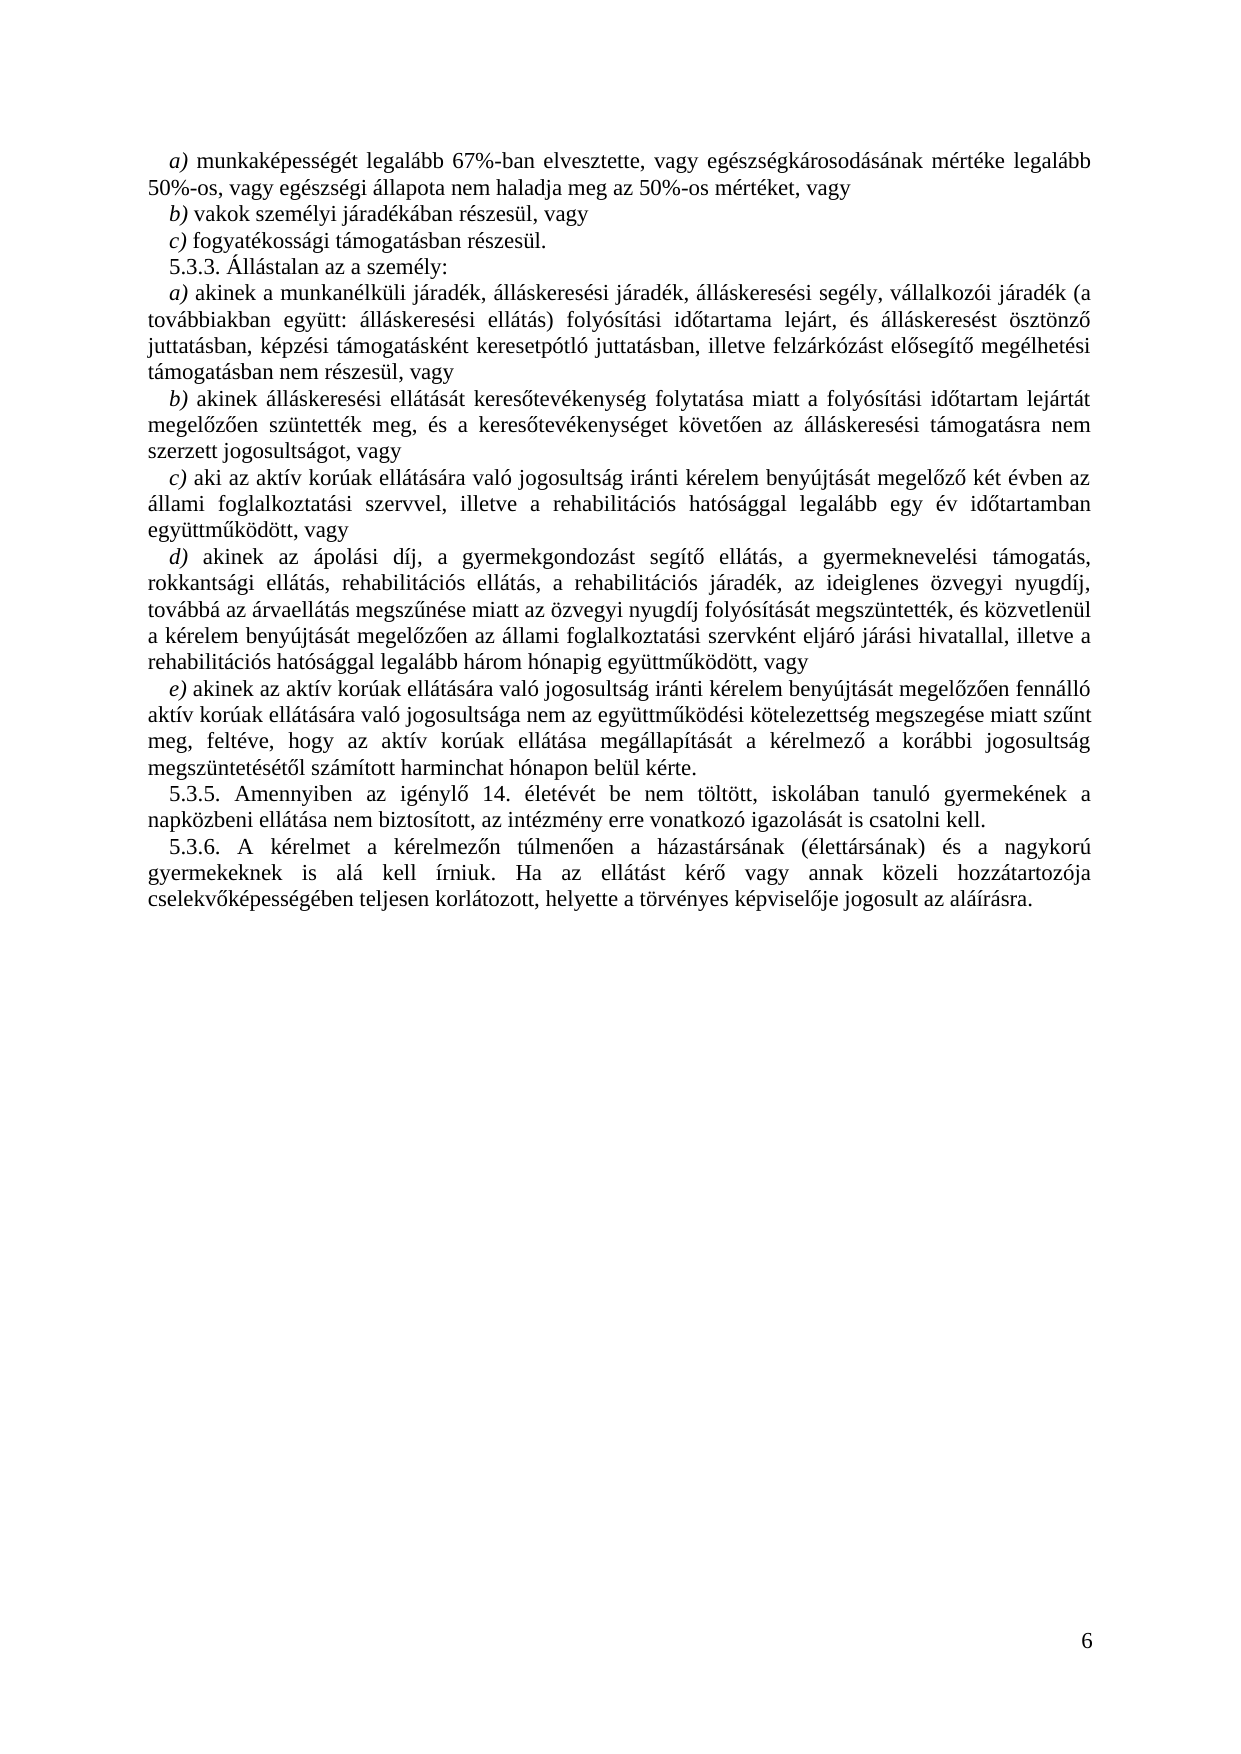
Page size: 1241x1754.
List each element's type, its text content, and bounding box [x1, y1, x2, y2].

text d) akinek az ápolási díj, a gyermekgondozást segítő ellátás, a gyermeknevelési támogatás, rokkantsági ellátás, rehabilitációs ellátás, a rehabilitációs járadék, az ideiglenes özvegyi nyugdíj, továbbá az árvaellátás megszűnése miatt az özvegyi nyugdíj folyósítását megszüntették, és közvetlenül a kérelem benyújtását megelőzően az állami foglalkoztatási szervként eljáró járási hivatallal, illetve a rehabilitációs hatósággal legalább három hónapig együttműködött, vagy [148, 543, 1093, 675]
text c) fogyatékossági támogatásban részesül. [148, 227, 1093, 253]
text 5.3.3. Állástalan az a személy: [148, 253, 1093, 279]
text b) vakok személyi járadékában részesül, vagy [148, 200, 1093, 227]
text 5.3.6. A kérelmet a kérelmezőn túlmenően a házastársának (élettársának) és a nagykorú gyermekeknek is alá kell írniuk. Ha az ellátást kérő vagy annak közeli hozzátartozója cselekvőképességében teljesen korlátozott, helyette a törvényes képviselője jogosult az aláírásra. [148, 833, 1093, 912]
text a) akinek a munkanélküli járadék, álláskeresési járadék, álláskeresési segély, vállalkozói járadék (a továbbiakban együtt: álláskeresési ellátás) folyósítási időtartama lejárt, és álláskeresést ösztönző juttatásban, képzési támogatásként keresetpótló juttatásban, illetve felzárkózást elősegítő megélhetési támogatásban nem részesül, vagy [148, 279, 1093, 385]
text 5.3.5. Amennyiben az igénylő 14. életévét be nem töltött, iskolában tanuló gyermekének a napközbeni ellátása nem biztosított, az intézmény erre vonatkozó igazolását is csatolni kell. [148, 780, 1093, 833]
text a) munkaképességét legalább 67%-ban elvesztette, vagy egészségkárosodásának mértéke legalább 50%-os, vagy egészségi állapota nem haladja meg az 50%-os mértéket, vagy [148, 148, 1093, 200]
text e) akinek az aktív korúak ellátására való jogosultság iránti kérelem benyújtását megelőzően fennálló aktív korúak ellátására való jogosultsága nem az együttműködési kötelezettség megszegése miatt szűnt meg, feltéve, hogy az aktív korúak ellátása megállapítását a kérelmező a korábbi jogosultság megszüntetésétől számított harminchat hónapon belül kérte. [148, 675, 1093, 780]
text b) akinek álláskeresési ellátását keresőtevékenység folytatása miatt a folyósítási időtartam lejártát megelőzően szüntették meg, és a keresőtevékenységet követően az álláskeresési támogatásra nem szerzett jogosultságot, vagy [148, 385, 1093, 464]
text c) aki az aktív korúak ellátására való jogosultság iránti kérelem benyújtását megelőző két évben az állami foglalkoztatási szervvel, illetve a rehabilitációs hatósággal legalább egy év időtartamban együttműködött, vagy [148, 464, 1093, 543]
